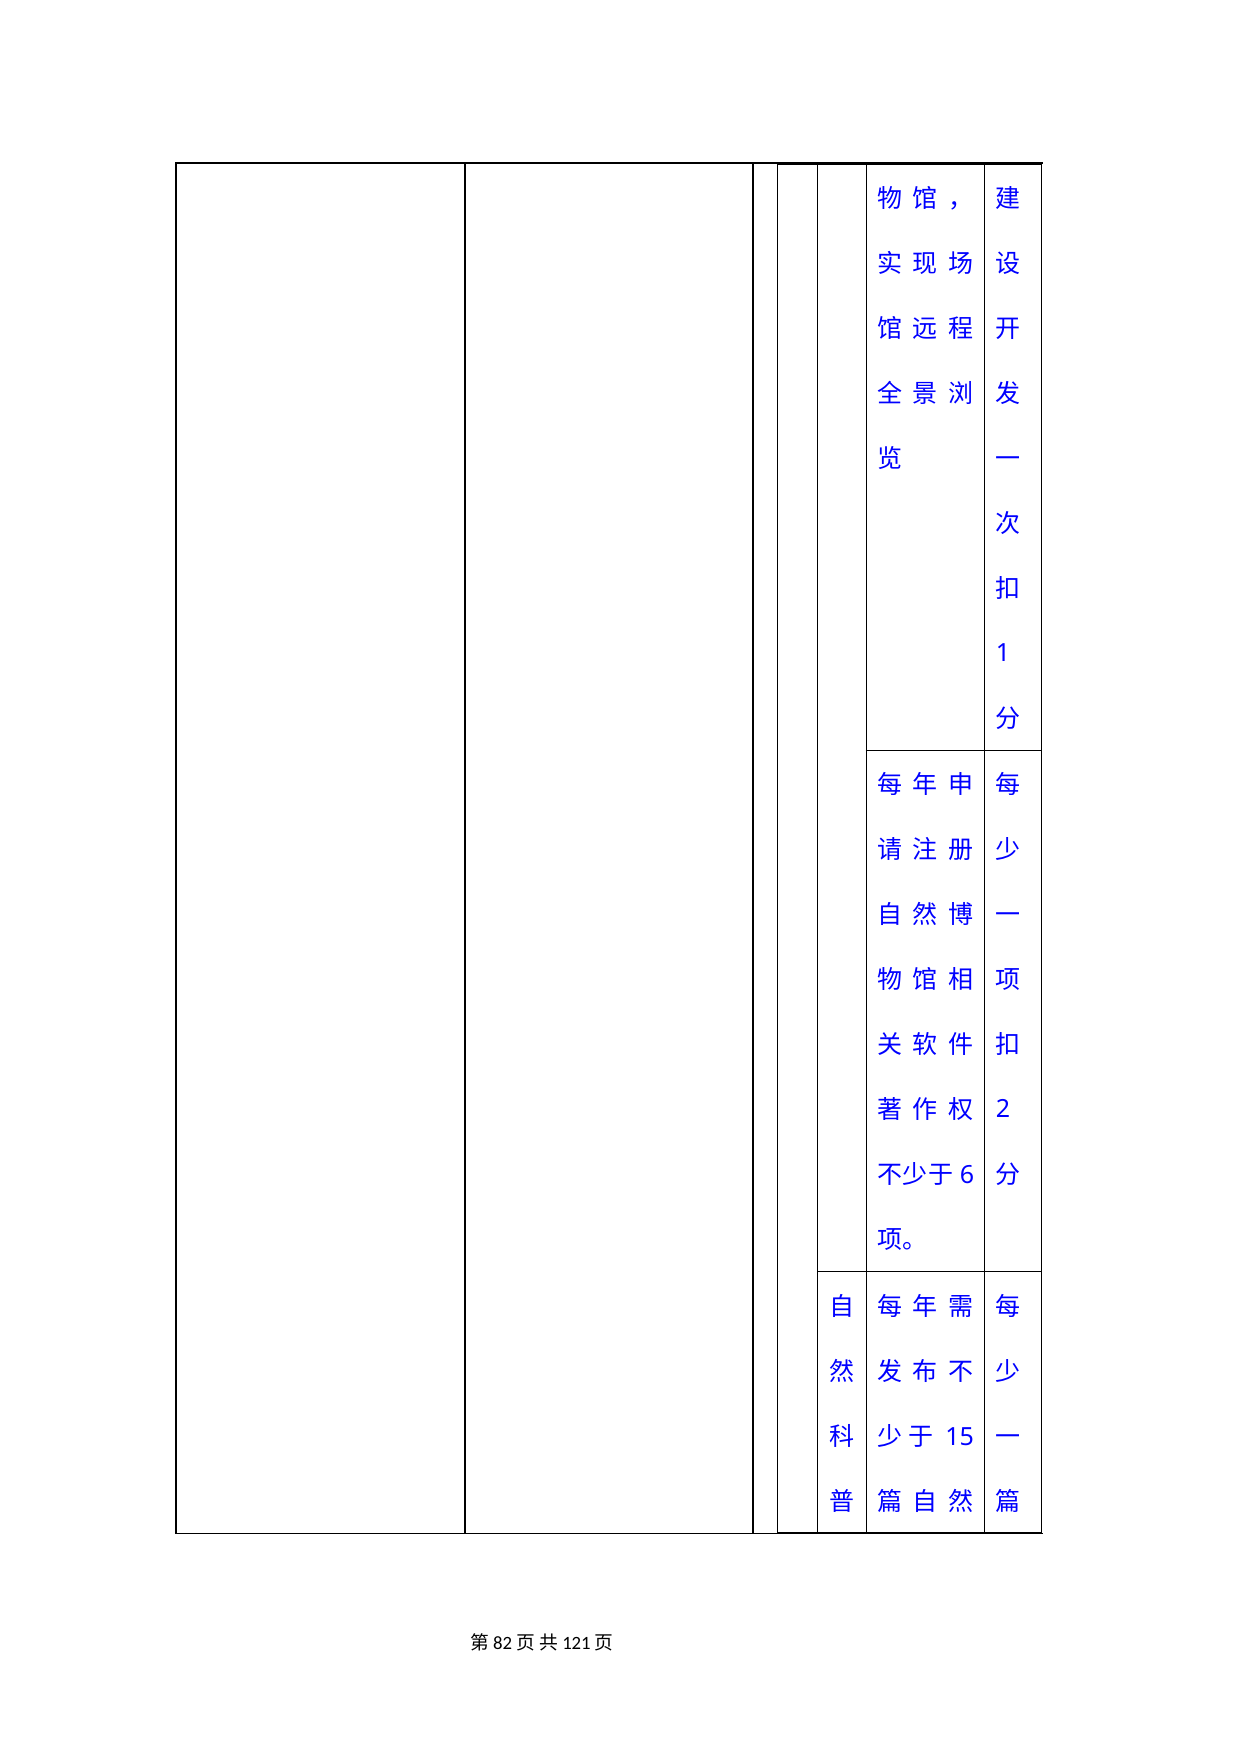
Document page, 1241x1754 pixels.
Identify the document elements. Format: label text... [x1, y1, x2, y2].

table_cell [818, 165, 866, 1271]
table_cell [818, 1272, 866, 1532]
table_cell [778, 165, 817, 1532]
table_cell 1 [177, 164, 464, 1533]
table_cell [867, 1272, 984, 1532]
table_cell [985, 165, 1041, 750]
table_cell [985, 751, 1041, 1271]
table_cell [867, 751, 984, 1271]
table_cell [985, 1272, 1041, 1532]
table_cell [466, 164, 752, 1533]
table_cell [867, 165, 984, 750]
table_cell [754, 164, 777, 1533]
